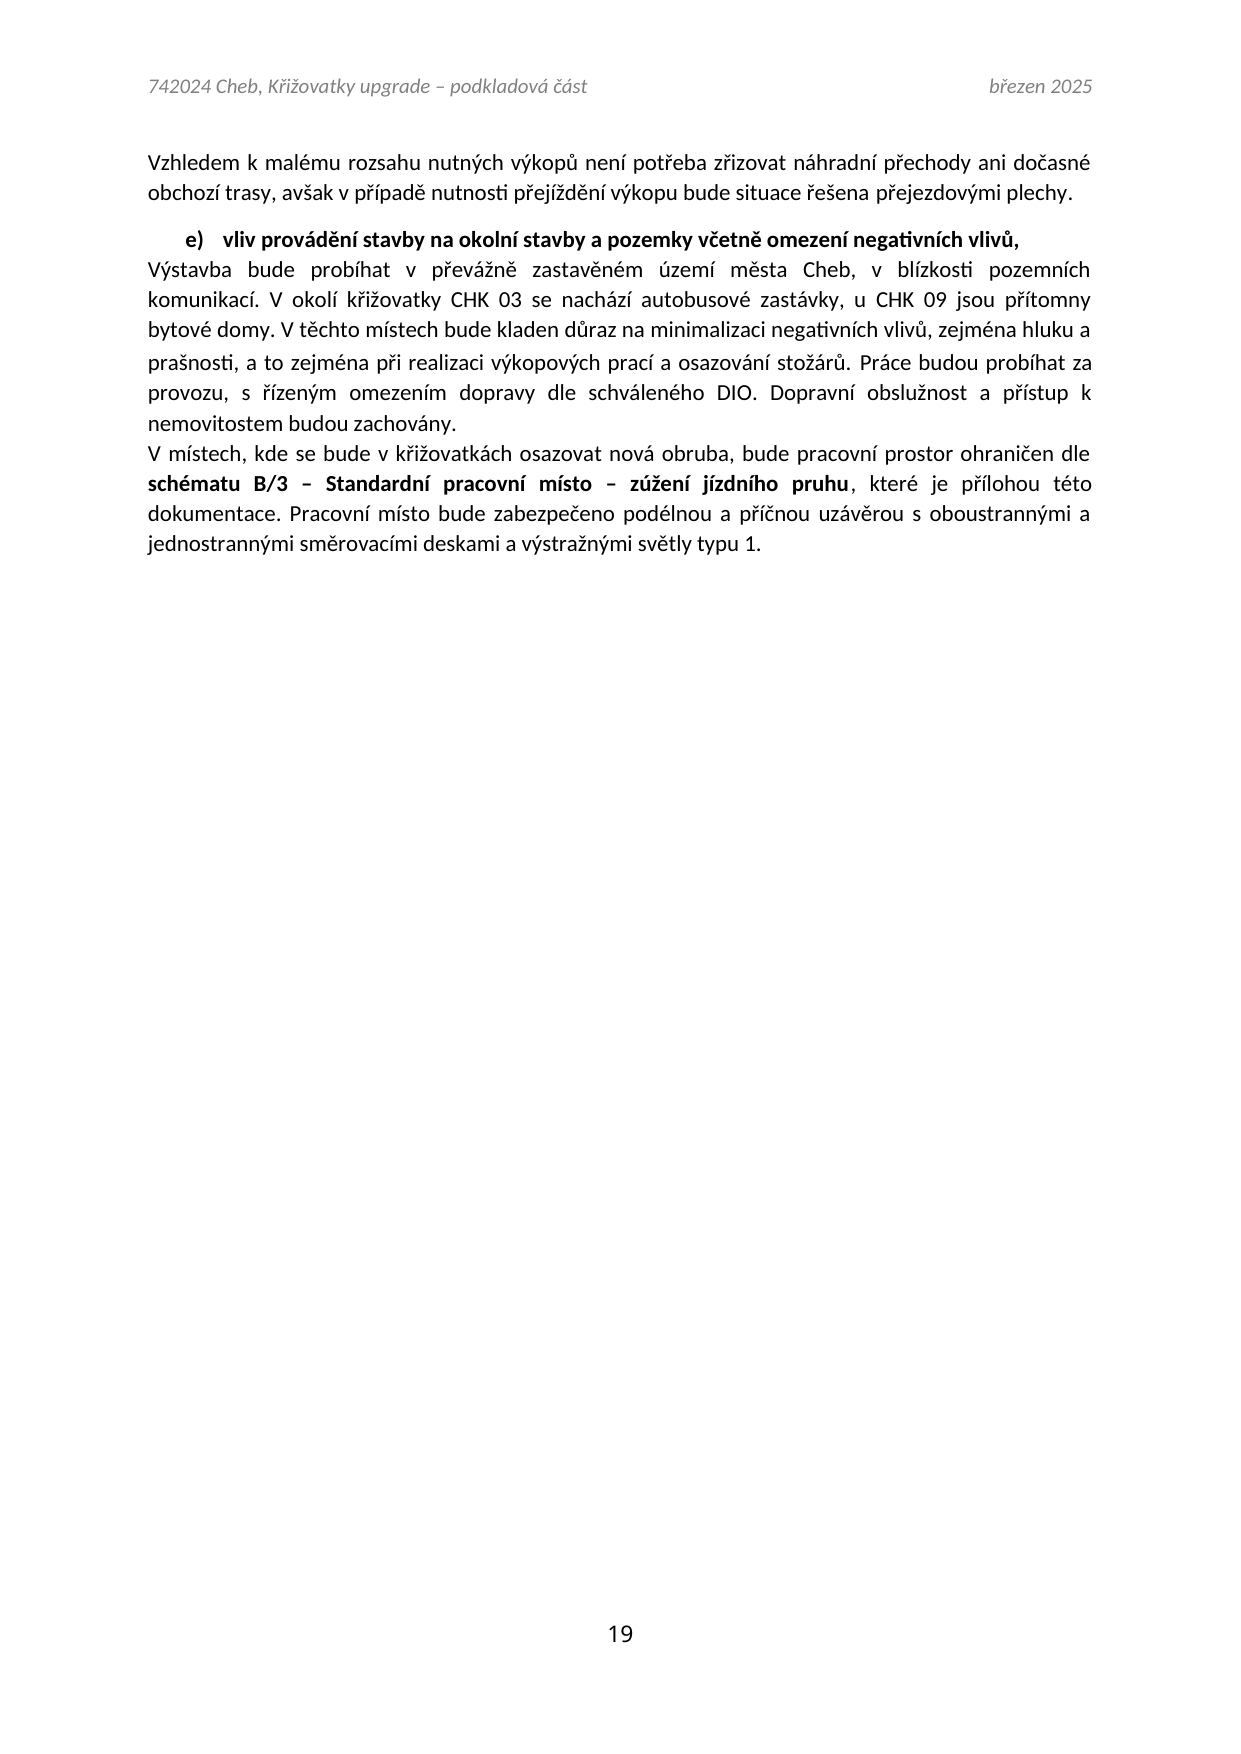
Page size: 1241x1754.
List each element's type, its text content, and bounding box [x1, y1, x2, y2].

text V místech, kde se bude v křižovatkách osazovat nová obruba, bude pracovní prostor ohraničen dle schématu B/3 – Standardní pracovní místo – zúžení jízdního pruhu, které je přílohou této dokumentace. Pracovní místo bude zabezpečeno podélnou a příčnou uzávěrou s oboustrannými a jednostrannými směrovacími deskami a výstražnými světly typu 1. [148, 439, 1093, 557]
text Vzhledem k malému rozsahu nutných výkopů není potřeba zřizovat náhradní přechody ani dočasné obchozí trasy, avšak v případě nutnosti přejíždění výkopu bude situace řešena přejezdovými plechy. [148, 148, 1093, 206]
list vliv provádění stavby na okolní stavby a pozemky včetně omezení negativních vlivů, [185, 225, 1093, 253]
text Výstavba bude probíhat v převážně zastavěném území města Cheb, v blízkosti pozemních komunikací. V okolí křižovatky CHK 03 se nachází autobusové zastávky, u CHK 09 jsou přítomny bytové domy. V těchto místech bude kladen důraz na minimalizaci negativních vlivů, zejména hluku a prašnosti, a to zejména při realizaci výkopových prací a osazování stožárů. Práce budou probíhat za provozu, s řízeným omezením dopravy dle schváleného DIO. Dopravní obslužnost a přístup k nemovitostem budou zachovány. [148, 255, 1093, 437]
